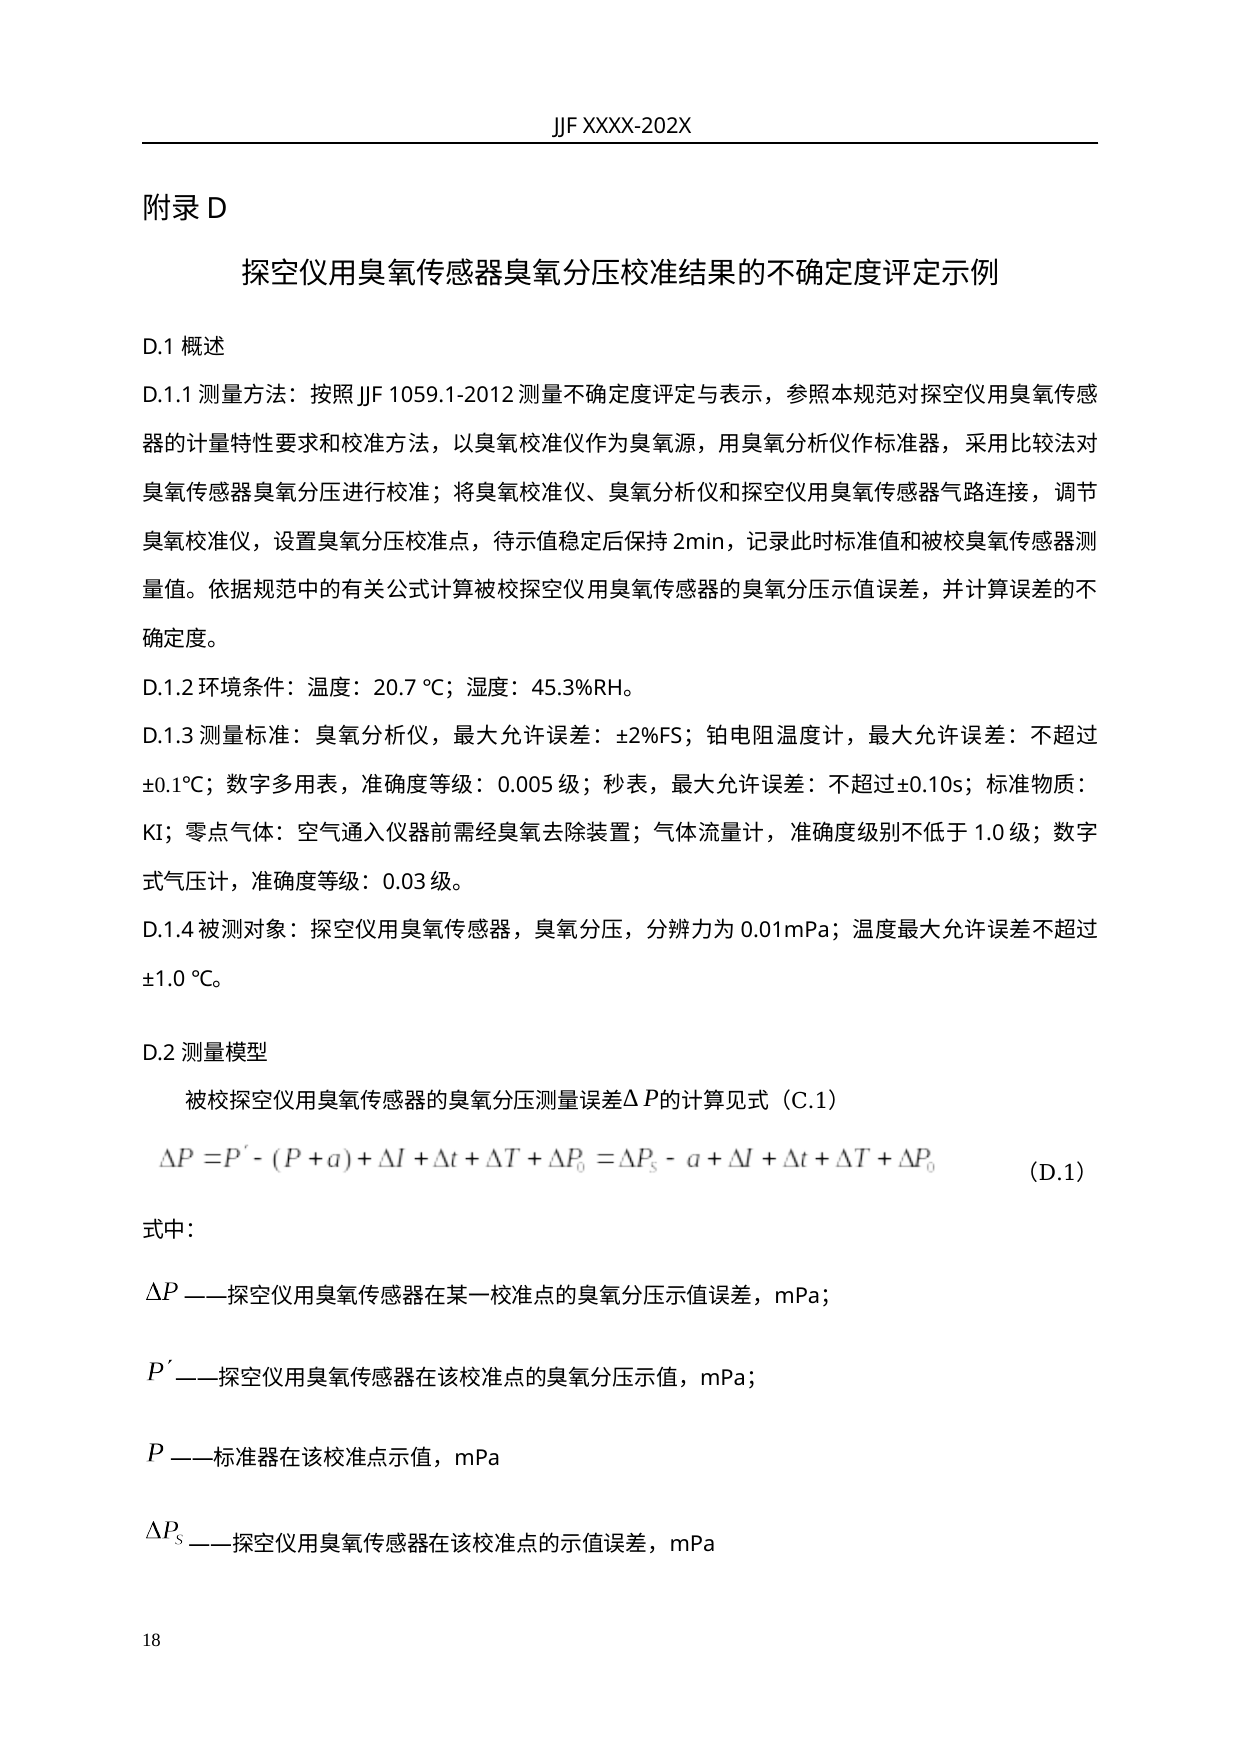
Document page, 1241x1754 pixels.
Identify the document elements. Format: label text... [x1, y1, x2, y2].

text 被校探空仪用臭氧传感器的臭氧分压测量误差的计算见式（C.1） [142, 1082, 1098, 1115]
text D.1.1测量方法：按照JJF 1059.1-2012测量不确定度评定与表示，参照本规范对探空仪用臭氧传感器的计量特性要求和校准方法，以臭氧校准仪作为臭氧源，用臭氧分析仪作标准器，采用比较法对臭氧传感器臭氧分压进行校准；将臭氧校准仪、臭氧分析仪和探空仪用臭氧传感器气路连接，调节臭氧校准仪，设置臭氧分压校准点，待示值稳定后保持2min，记录此时标准值和被校臭氧传感器测量值。依据规范中的有关公式计算被校探空仪用臭氧传感器的臭氧分压示值误差，并计算误差的不确定度。 [142, 377, 1098, 653]
text 式中： [142, 1212, 1098, 1244]
text ——探空仪用臭氧传感器在该校准点的示值误差，mPa [142, 1502, 1098, 1567]
text D.1.3测量标准：臭氧分析仪，最大允许误差：±2%FS；铂电阻温度计，最大允许误差：不超过±0.1℃；数字多用表，准确度等级：0.005级；秒表，最大允许误差：不超过±0.10s；标准物质：KI；零点气体：空气通入仪器前需经臭氧去除装置；气体流量计，准确度级别不低于1.0级；数字式气压计，准确度等级：0.03级。 [142, 717, 1098, 896]
subtitle 探空仪用臭氧传感器臭氧分压校准结果的不确定度评定示例 [142, 239, 1098, 304]
text ——标准器在该校准点示值，mPa [142, 1422, 1098, 1487]
text ——探空仪用臭氧传感器在该校准点的臭氧分压示值，mPa； [142, 1341, 1098, 1406]
text ——探空仪用臭氧传感器在某一校准点的臭氧分压示值误差，mPa； [142, 1260, 1098, 1325]
subtitle 附录D [142, 174, 1098, 239]
text D.1 概述 [142, 329, 1098, 361]
text D.1.2环境条件：温度：20.7 ℃；湿度：45.3%RH。 [142, 669, 1098, 702]
text （D.1） [142, 1131, 1098, 1196]
text D.1.4被测对象：探空仪用臭氧传感器，臭氧分压，分辨力为0.01mPa；温度最大允许误差不超过±1.0 ℃。 [142, 912, 1098, 993]
text D.2 测量模型 [142, 1034, 1098, 1067]
